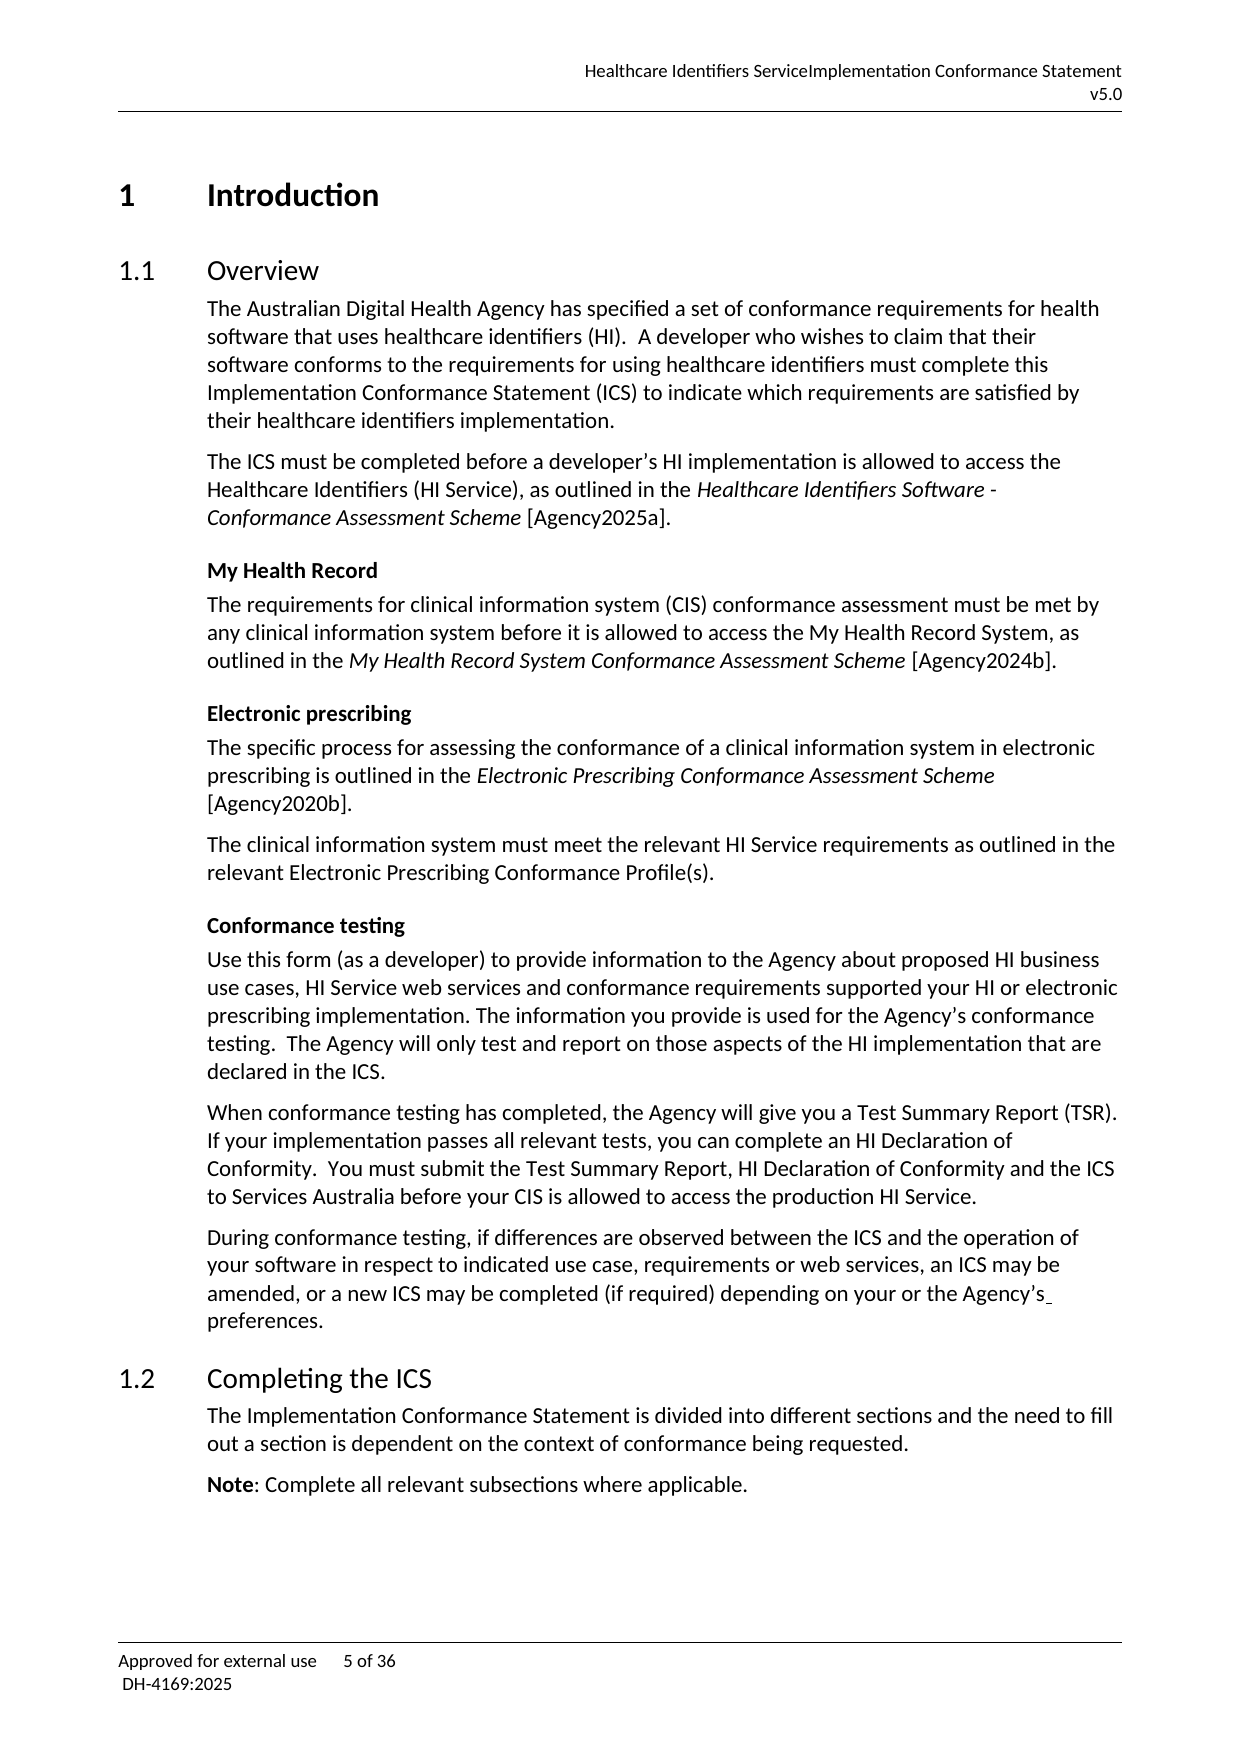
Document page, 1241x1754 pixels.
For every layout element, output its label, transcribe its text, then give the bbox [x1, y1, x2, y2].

text Conformance testing [207, 911, 1122, 939]
text The ICS must be completed before a developer’s HI implementation is allowed to access the Healthcare Identifiers (HI Service), as outlined in the Healthcare Identifiers Software - Conformance Assessment Scheme [Agency2025a]. [207, 447, 1122, 531]
text The Implementation Conformance Statement is divided into different sections and the need to fill out a section is dependent on the context of conformance being requested. [207, 1402, 1122, 1458]
text The requirements for clinical information system (CIS) conformance assessment must be met by any clinical information system before it is allowed to access the My Health Record System, as outlined in the My Health Record System Conformance Assessment Scheme [Agency2024b]. [207, 590, 1122, 674]
subtitle Introduction [118, 174, 1122, 215]
text My Health Record [207, 556, 1122, 584]
text The specific process for assessing the conformance of a clinical information system in electronic prescribing is outlined in the Electronic Prescribing Conformance Assessment Scheme [Agency2020b]. [207, 733, 1122, 818]
text When conformance testing has completed, the Agency will give you a Test Summary Report (TSR). If your implementation passes all relevant tests, you can complete an HI Declaration of Conformity. You must submit the Test Summary Report, HI Declaration of Conformity and the ICS to Services Australia before your CIS is allowed to access the production HI Service. [207, 1098, 1122, 1210]
text Note: Complete all relevant subsections where applicable. [207, 1470, 1122, 1498]
text Electronic prescribing [207, 699, 1122, 727]
text The clinical information system must meet the relevant HI Service requirements as outlined in the relevant Electronic Prescribing Conformance Profile(s). [207, 830, 1122, 886]
text During conformance testing, if differences are observed between the ICS and the operation of your software in respect to indicated use case, requirements or web services, an ICS may be amended, or a new ICS may be completed (if required) depending on your or the Agency’s preferences. [207, 1223, 1122, 1335]
subtitle Completing the ICS [118, 1360, 1122, 1395]
text The Australian Digital Health Agency has specified a set of conformance requirements for health software that uses healthcare identifiers (HI). A developer who wishes to claim that their software conforms to the requirements for using healthcare identifiers must complete this Implementation Conformance Statement (ICS) to indicate which requirements are satisfied by their healthcare identifiers implementation. [207, 294, 1122, 434]
text Use this form (as a developer) to provide information to the Agency about proposed HI business use cases, HI Service web services and conformance requirements supported your HI or electronic prescribing implementation. The information you provide is used for the Agency’s conformance testing. The Agency will only test and report on those aspects of the HI implementation that are declared in the ICS. [207, 945, 1122, 1086]
subtitle Overview [118, 252, 1122, 288]
